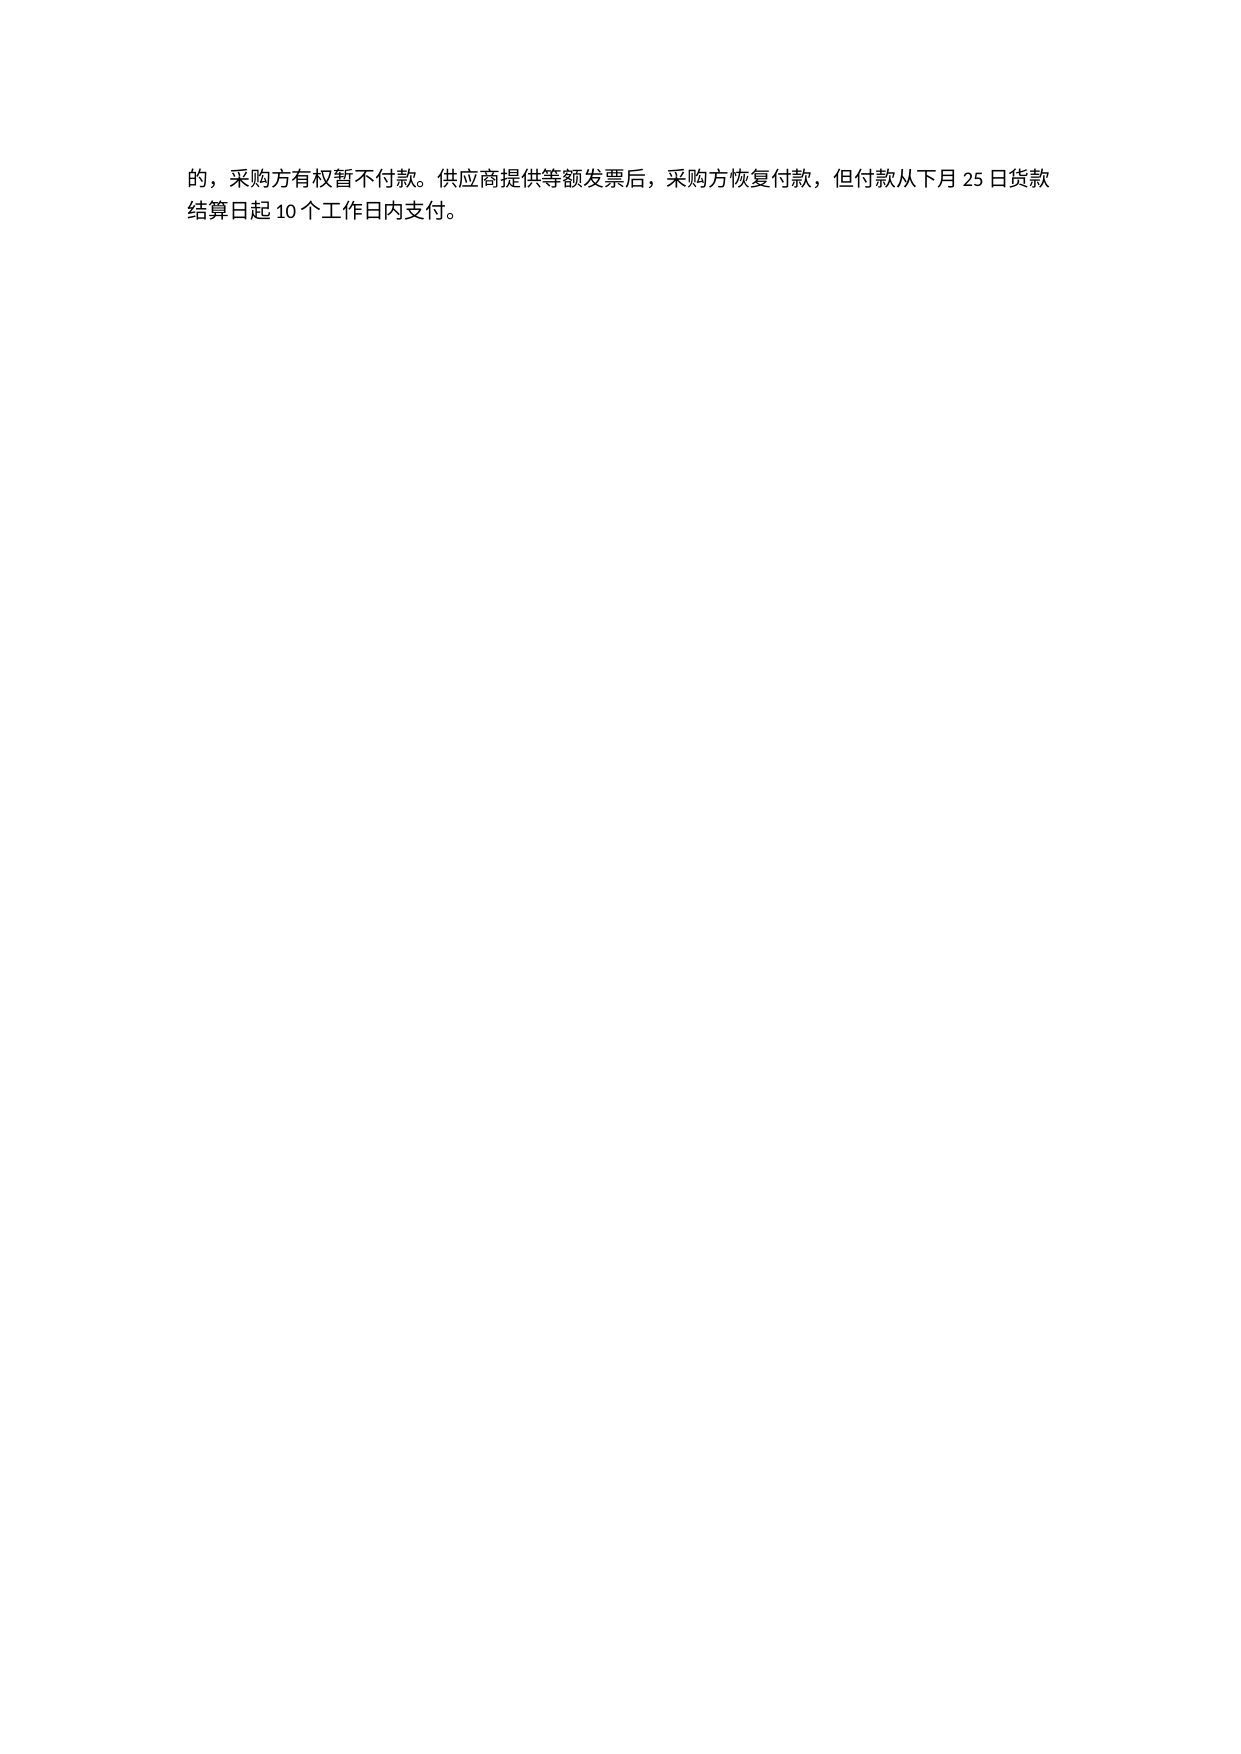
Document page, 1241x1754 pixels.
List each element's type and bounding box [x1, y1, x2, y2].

text [187, 162, 1053, 227]
